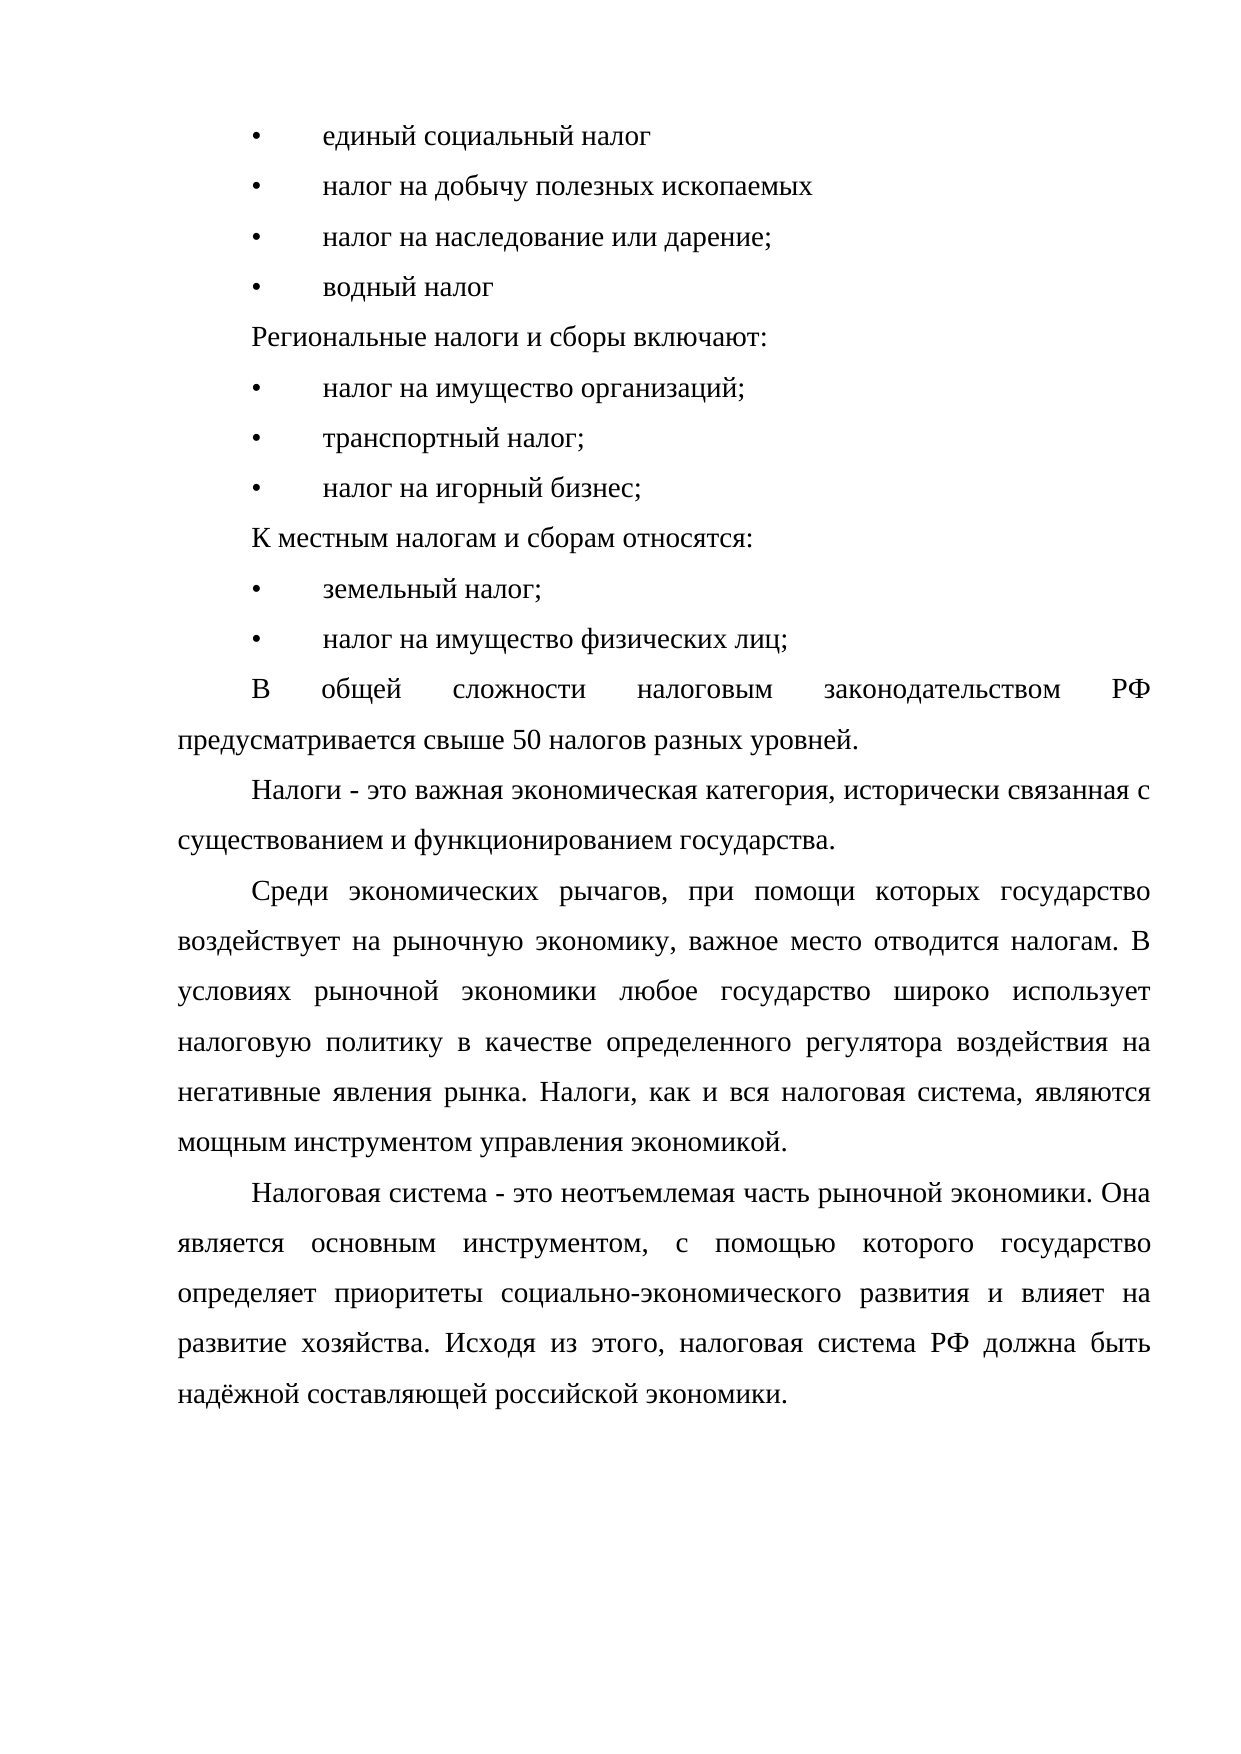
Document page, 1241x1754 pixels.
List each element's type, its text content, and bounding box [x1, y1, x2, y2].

list транспортный налог; [177, 420, 1152, 453]
list налог на игорный бизнес; [177, 470, 1152, 504]
text К местным налогам и сборам относятся: [177, 521, 1152, 554]
list водный налог [177, 269, 1152, 303]
text Среди экономических рычагов, при помощи которых государство воздействует на рыночную экономику, важное место отводится налогам. В условиях рыночной экономики любое государство широко использует налоговую политику в качестве определенного регулятора воздействия на негативные явления рынка. Налоги, как и вся налоговая система, являются мощным инструментом управления экономикой. [177, 873, 1152, 1158]
text Налоги - это важная экономическая категория, исторически связанная с существованием и функционированием государства. [177, 772, 1152, 856]
list налог на добычу полезных ископаемых [177, 168, 1152, 202]
text В общей сложности налоговым законодательством РФ предусматривается свыше 50 налогов разных уровней. [177, 672, 1152, 755]
list единый социальный налог [177, 118, 1152, 152]
text Региональные налоги и сборы включают: [177, 319, 1152, 353]
list налог на наследование или дарение; [177, 219, 1152, 252]
text Налоговая система - это неотъемлемая часть рыночной экономики. Она является основным инструментом, с помощью которого государство определяет приоритеты социально-экономического развития и влияет на развитие хозяйства. Исходя из этого, налоговая система РФ должна быть надёжной составляющей российской экономики. [177, 1175, 1152, 1409]
list налог на имущество физических лиц; [177, 621, 1152, 655]
list земельный налог; [177, 571, 1152, 604]
list налог на имущество организаций; [177, 370, 1152, 403]
